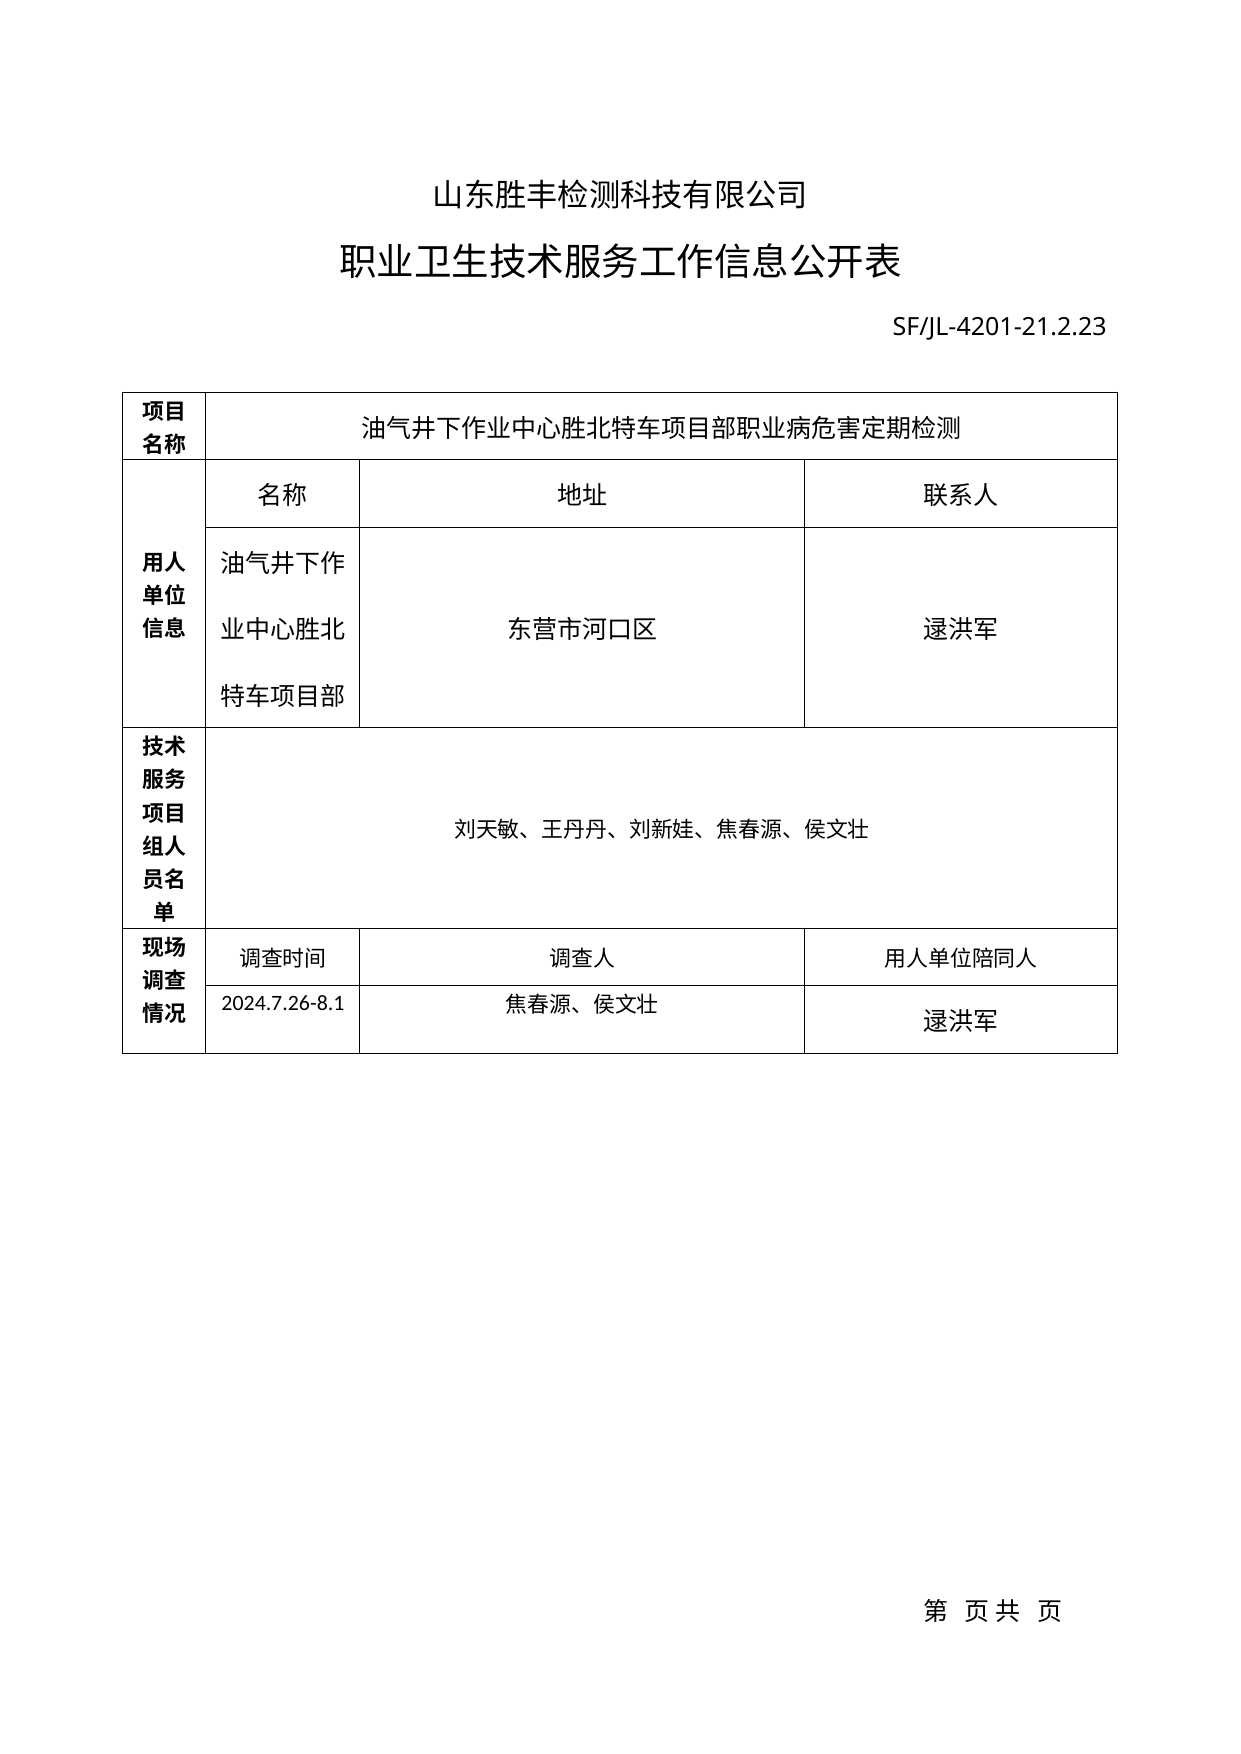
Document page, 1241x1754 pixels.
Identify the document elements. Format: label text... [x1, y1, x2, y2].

text 职业卫生技术服务工作信息公开表 [123, 226, 1117, 292]
text 山东胜丰检测科技有限公司 [123, 159, 1117, 226]
table_cell 联系人 [805, 460, 1117, 527]
table_cell 2024.7.26-8.1 [206, 986, 359, 1052]
table_cell 刘天敏、王丹丹、刘新娃、焦春源、侯文壮 [206, 728, 1117, 928]
table_cell 焦春源、侯文壮 [360, 986, 804, 1052]
table_cell 地址 [360, 460, 804, 527]
table_header 项目名称 [123, 393, 205, 459]
table_cell 名称 [206, 460, 359, 527]
table_cell 逯洪军 [805, 528, 1117, 727]
text SF/JL-4201-21.2.23 [123, 292, 1106, 359]
table_cell 调查人 [360, 929, 804, 985]
table_header 油气井下作业中心胜北特车项目部职业病危害定期检测 [206, 393, 1117, 459]
table_cell 用人单位信息 [123, 460, 205, 727]
table_cell 现场调查情况 [123, 929, 205, 1052]
table_cell 逯洪军 [805, 986, 1117, 1052]
table_cell 用人单位陪同人 [805, 929, 1117, 985]
table_cell 调查时间 [206, 929, 359, 985]
table_cell 油气井下作业中心胜北特车项目部 [206, 528, 359, 727]
table_cell 技术服务项目组人员名单 [123, 728, 205, 928]
table_cell 东营市河口区 [360, 528, 804, 727]
